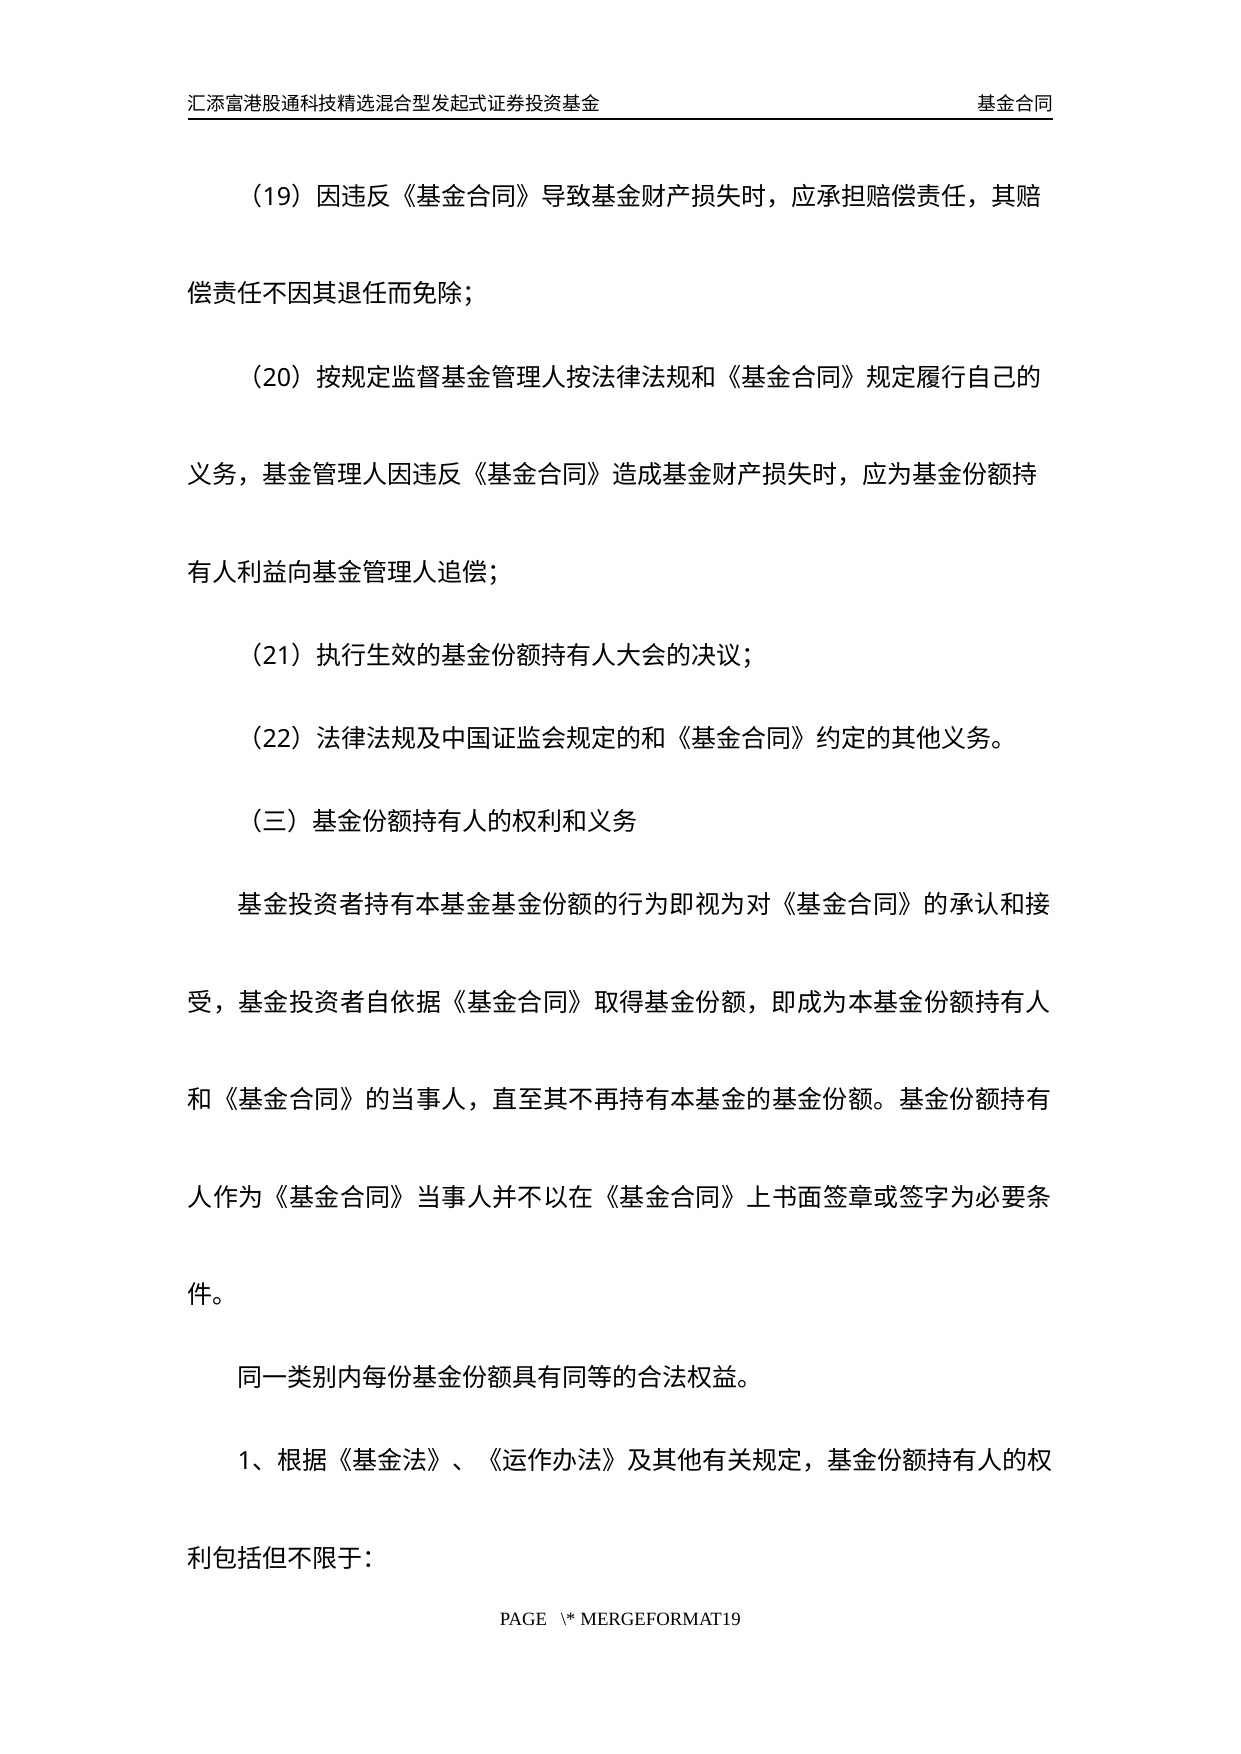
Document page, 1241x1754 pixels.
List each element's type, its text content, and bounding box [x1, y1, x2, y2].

text 基金投资者持有本基金基金份额的行为即视为对《基金合同》的承认和接受，基金投资者自依据《基金合同》取得基金份额，即成为本基金份额持有人和《基金合同》的当事人，直至其不再持有本基金的基金份额。基金份额持有人作为《基金合同》当事人并不以在《基金合同》上书面签章或签字为必要条件。 [187, 870, 1053, 1325]
text 同一类别内每份基金份额具有同等的合法权益。 [187, 1343, 1053, 1408]
text （19）因违反《基金合同》导致基金财产损失时，应承担赔偿责任，其赔偿责任不因其退任而免除； [187, 162, 1053, 324]
text 1、根据《基金法》、《运作办法》及其他有关规定，基金份额持有人的权利包括但不限于： [187, 1426, 1053, 1589]
text （22）法律法规及中国证监会规定的和《基金合同》约定的其他义务。 [187, 704, 1053, 769]
text （三）基金份额持有人的权利和义务 [187, 787, 1053, 852]
text （21）执行生效的基金份额持有人大会的决议； [187, 621, 1053, 686]
text （20）按规定监督基金管理人按法律法规和《基金合同》规定履行自己的义务，基金管理人因违反《基金合同》造成基金财产损失时，应为基金份额持有人利益向基金管理人追偿； [187, 343, 1053, 603]
